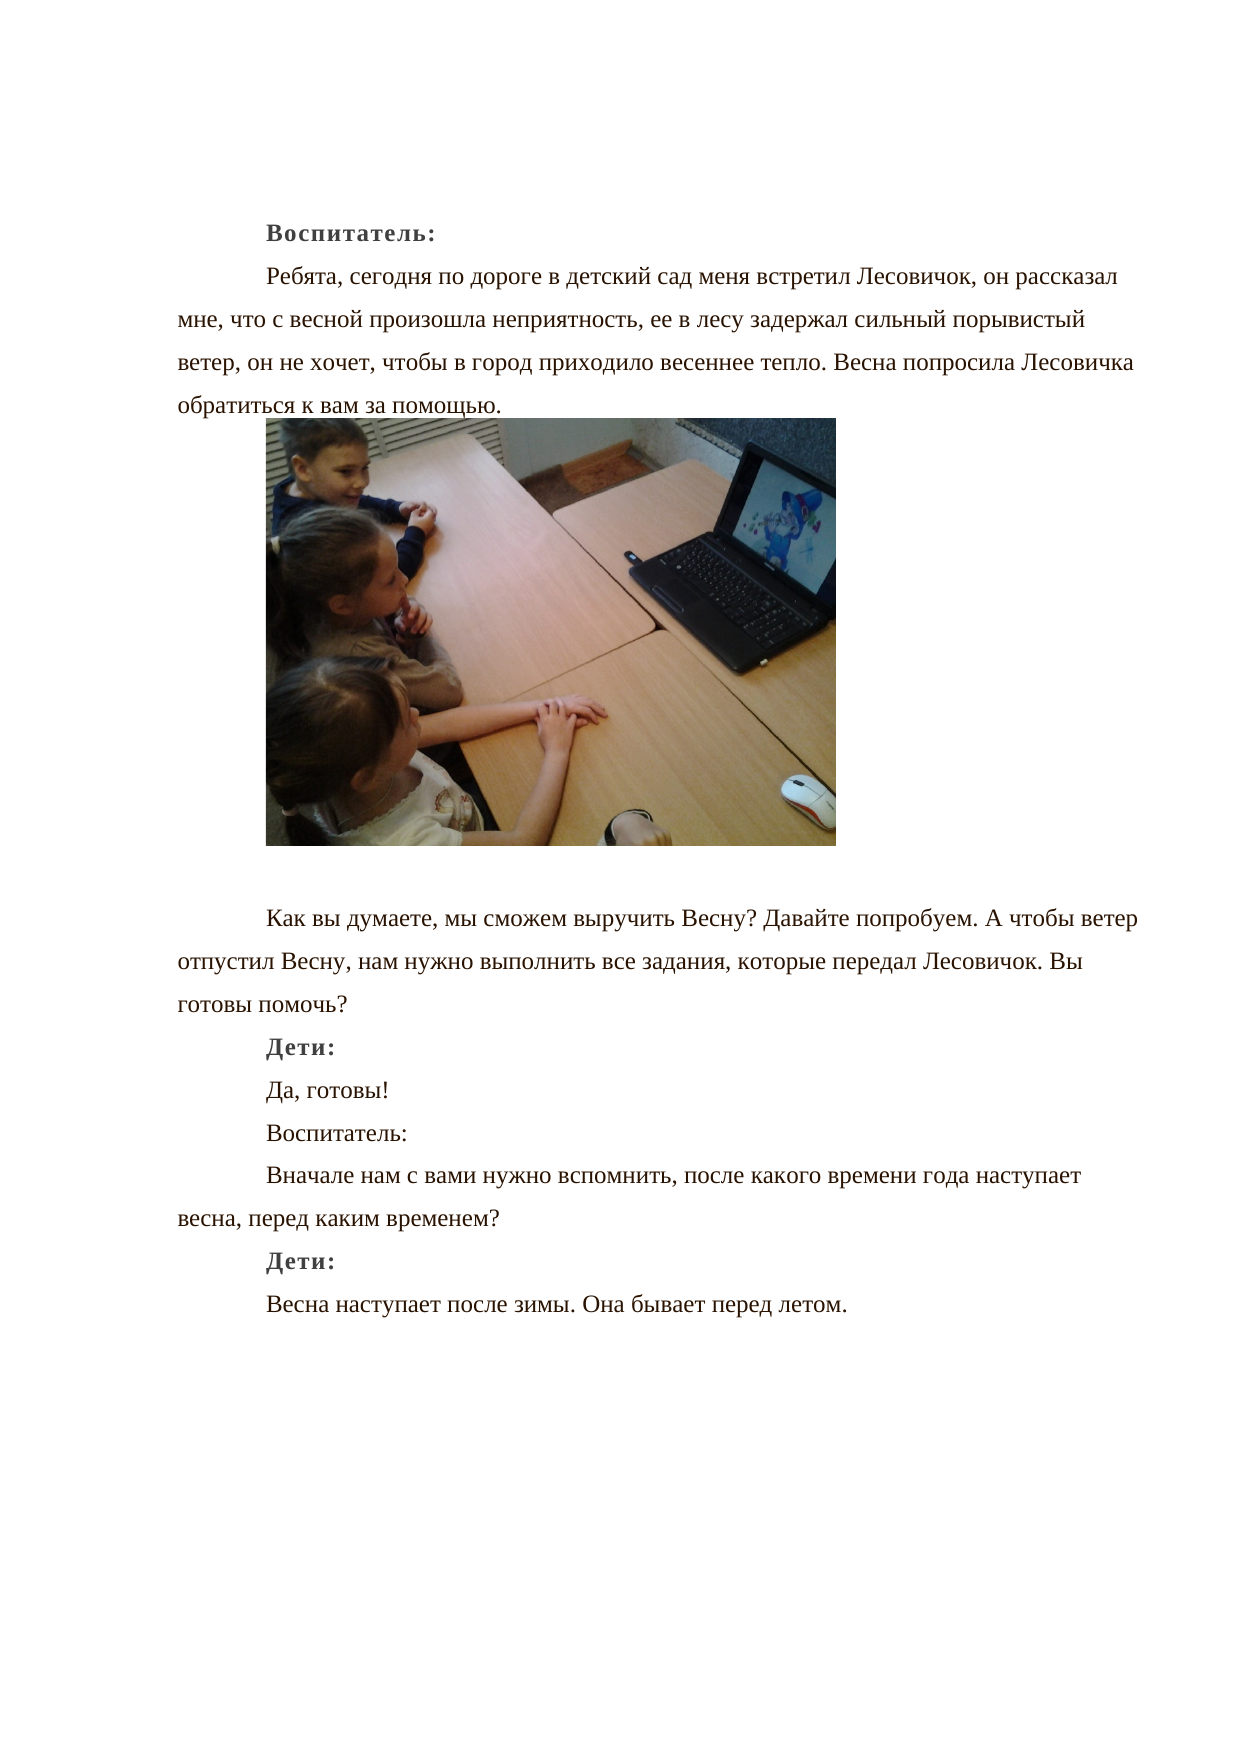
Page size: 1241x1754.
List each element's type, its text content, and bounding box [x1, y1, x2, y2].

text Воспитатель: [177, 204, 1152, 247]
text Ребята, сегодня по дороге в детский сад меня встретил Лесовичок, он рассказал мне, что с весной произошла неприятность, ее в лесу задержал сильный порывистый ветер, он не хочет, чтобы в город приходило весеннее тепло. Весна попросила Лесовичка обратиться к вам за помощью. [177, 247, 1152, 418]
text Как вы думаете, мы сможем выручить Весну? Давайте попробуем. А чтобы ветер отпустил Весну, нам нужно выполнить все задания, которые передал Лесовичок. Вы готовы помочь? [177, 889, 1152, 1018]
text Вначале нам с вами нужно вспомнить, после какого времени года наступает весна, перед каким временем? [177, 1146, 1152, 1232]
text Весна наступает после зимы. Она бывает перед летом. [177, 1275, 1152, 1318]
text Дети: [177, 1232, 1152, 1275]
text Да, готовы! [177, 1061, 1152, 1103]
text Воспитатель: [177, 1103, 1152, 1146]
text Дети: [177, 1018, 1152, 1061]
picture [265, 418, 836, 846]
